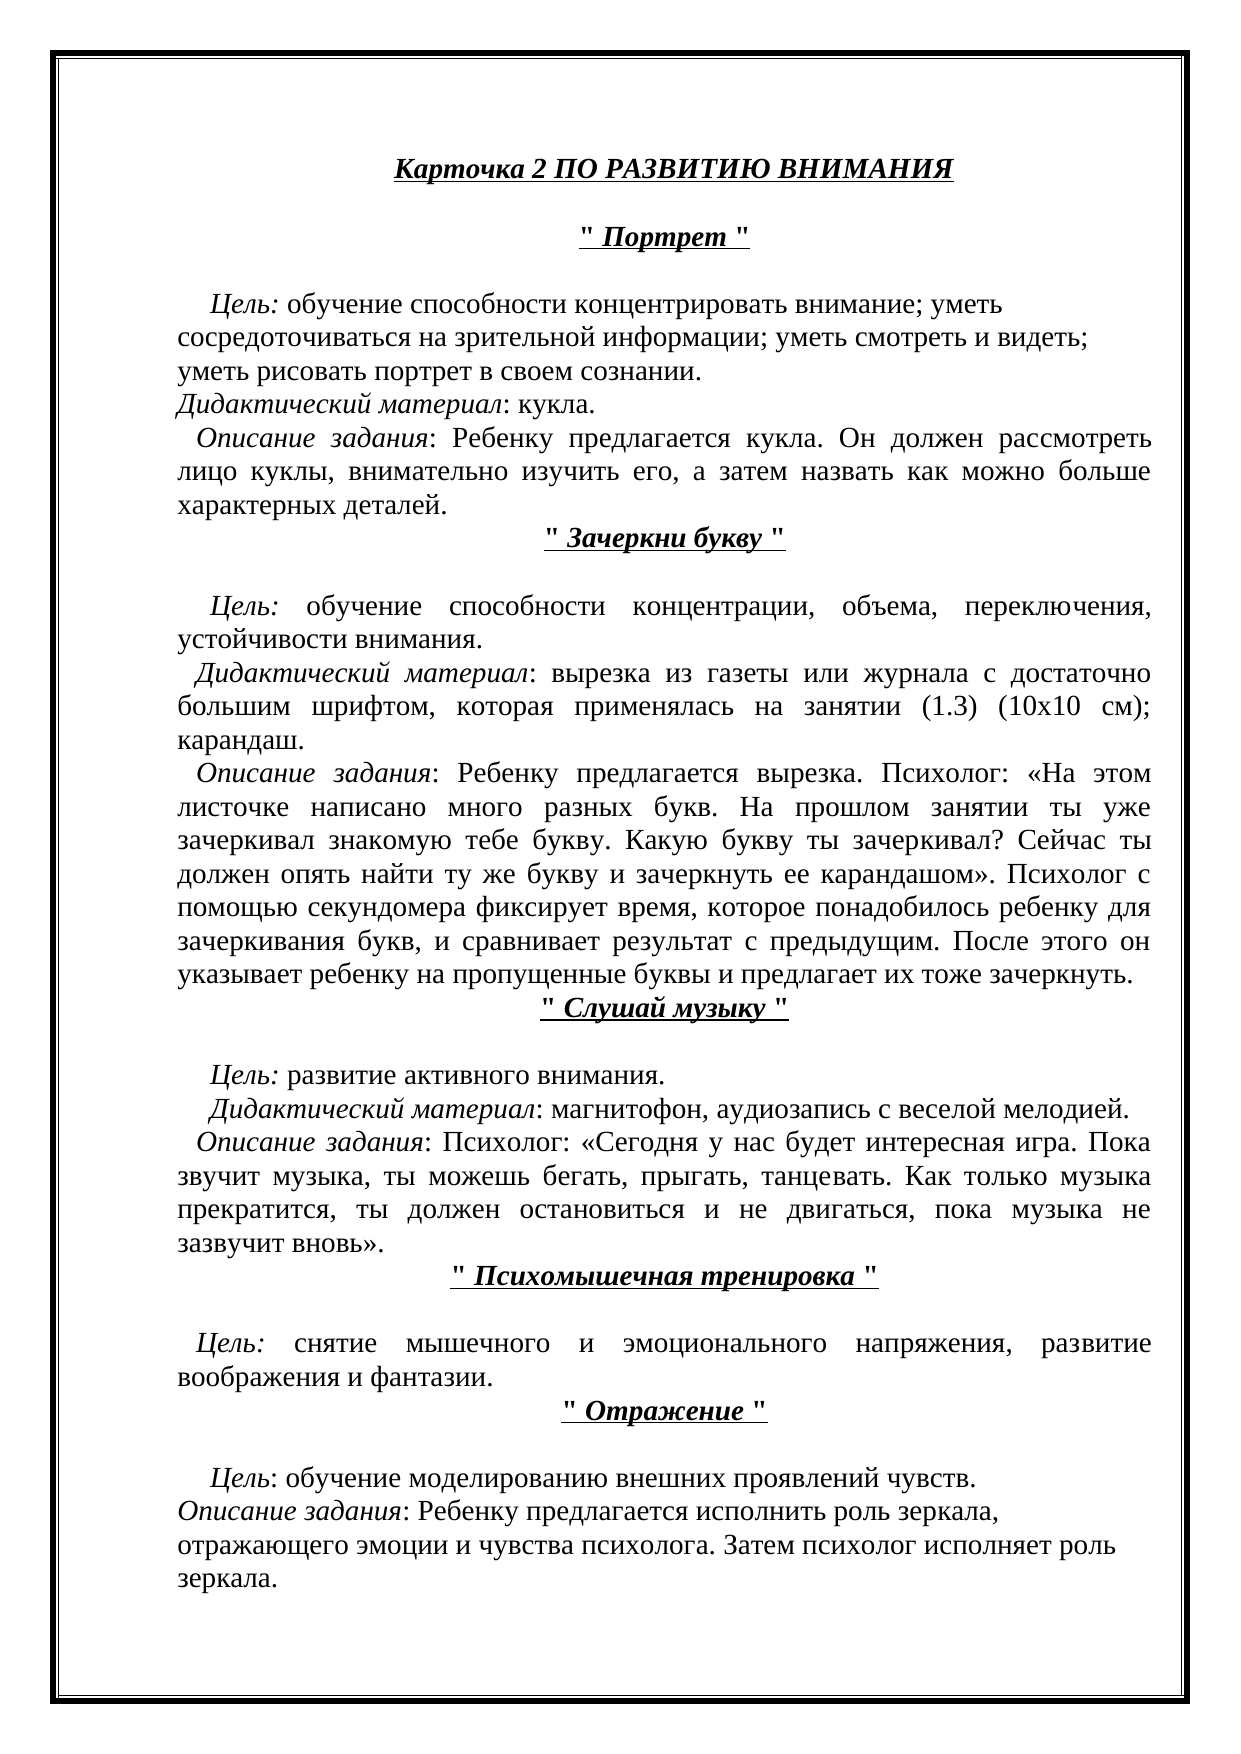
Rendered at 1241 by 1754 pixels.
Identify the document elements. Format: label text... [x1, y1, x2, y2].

text Описание задания: Ребенку предлагается вырезка. Психолог: «На этом листочке написано много разных букв. На прошлом занятии ты уже зачеркивал знакомую тебе букву. Какую букву ты зачеркивал? Сейчас ты должен опять найти ту же букву и зачеркнуть ее карандашом». Психолог с помощью секундомера фиксирует время, которое понадобилось ребенку для зачеркивания букв, и сравнивает результат с предыдущим. После этого он указывает ребенку на пропущенные буквы и предлагает их тоже зачеркнуть. [177, 755, 1152, 990]
text Описание задания: Ребенку предлагается исполнить роль зеркала, отражающего эмоции и чувства психолога. Затем психолог исполняет роль зеркала. [177, 1493, 1152, 1594]
text Цель: развитие активного внимания. [177, 1057, 1152, 1091]
text Карточка 2 ПО РАЗВИТИЮ ВНИМАНИЯ [177, 152, 1152, 185]
text Цель: обучение способности концентрировать внимание; уметь сосредоточиваться на зрительной информации; уметь смотреть и видеть; уметь рисовать портрет в своем сознании. Дидактический материал: кукла. [177, 286, 1152, 420]
text " Зачеркни букву " [177, 521, 1152, 554]
text " Портрет " [177, 219, 1152, 252]
text " Отражение " [177, 1393, 1152, 1426]
text Дидактический материал: вырезка из газеты или журнала с достаточно большим шрифтом, которая применялась на занятии (1.3) (10x10 см); карандаш. [177, 655, 1152, 755]
text Цель: обучение способности концентрации, объема, переключения, устойчивости внимания. [177, 588, 1152, 655]
text Описание задания: Психолог: «Сегодня у нас будет интересная игра. Пока звучит музыка, ты можешь бегать, прыгать, танцевать. Как только музыка прекратится, ты должен остановиться и не двигаться, пока музыка не зазвучит вновь». [177, 1124, 1152, 1258]
text Цель: снятие мышечного и эмоционального напряжения, развитие воображения и фантазии. [177, 1326, 1152, 1393]
text Описание задания: Ребенку предлагается кукла. Он должен рассмотреть лицо куклы, внимательно изучить его, а затем назвать как можно больше характерных деталей. [177, 420, 1152, 521]
text " Слушай музыку " [177, 990, 1152, 1024]
text Цель: обучение моделированию внешних проявлений чувств. [177, 1460, 1152, 1493]
text " Психомышечная тренировка " [177, 1258, 1152, 1292]
text Дидактический материал: магнитофон, аудиозапись с веселой мелодией. [177, 1091, 1152, 1124]
